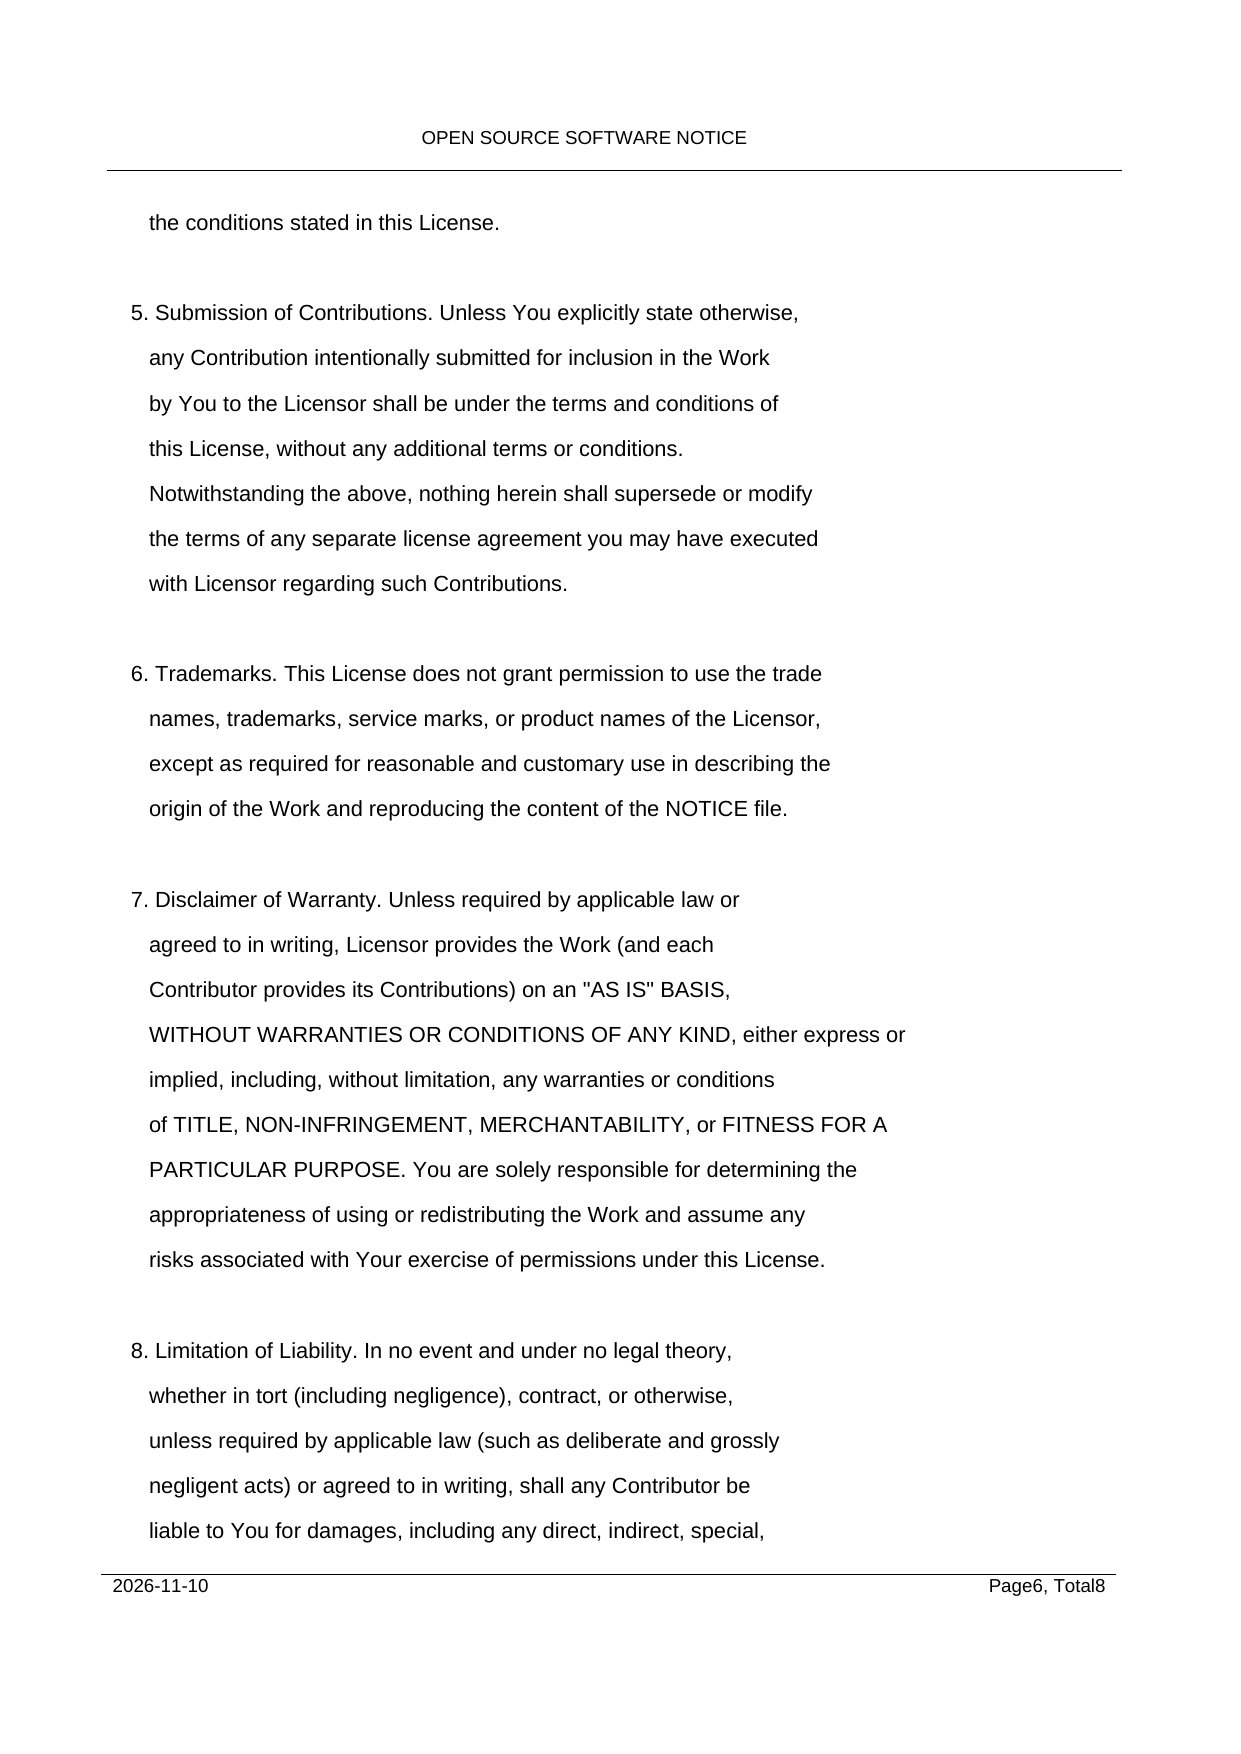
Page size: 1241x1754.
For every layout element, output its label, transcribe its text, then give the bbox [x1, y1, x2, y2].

text names, trademarks, service marks, or product names of the Licensor, [112, 702, 1128, 735]
text except as required for reasonable and customary use in describing the [112, 748, 1128, 780]
text 8. Limitation of Liability. In no event and under no legal theory, [112, 1334, 1128, 1366]
text liable to You for damages, including any direct, indirect, special, [112, 1514, 1128, 1547]
text origin of the Work and reproducing the content of the NOTICE file. [112, 793, 1128, 825]
text agreed to in writing, Licensor provides the Work (and each [112, 928, 1128, 961]
text the terms of any separate license agreement you may have executed [112, 522, 1128, 554]
text risks associated with Your exercise of permissions under this License. [112, 1244, 1128, 1276]
text this License, without any additional terms or conditions. [112, 432, 1128, 464]
text whether in tort (including negligence), contract, or otherwise, [112, 1379, 1128, 1412]
text 6. Trademarks. This License does not grant permission to use the trade [112, 657, 1128, 690]
text of TITLE, NON-INFRINGEMENT, MERCHANTABILITY, or FITNESS FOR A [112, 1108, 1128, 1141]
text implied, including, without limitation, any warranties or conditions [112, 1063, 1128, 1096]
text any Contribution intentionally submitted for inclusion in the Work [112, 342, 1128, 374]
text 7. Disclaimer of Warranty. Unless required by applicable law or [112, 883, 1128, 915]
text appropriateness of using or redistributing the Work and assume any [112, 1199, 1128, 1231]
text the conditions stated in this License. [112, 206, 1128, 239]
text unless required by applicable law (such as deliberate and grossly [112, 1424, 1128, 1457]
text PARTICULAR PURPOSE. You are solely responsible for determining the [112, 1153, 1128, 1186]
text by You to the Licensor shall be under the terms and conditions of [112, 387, 1128, 419]
text 5. Submission of Contributions. Unless You explicitly state otherwise, [112, 297, 1128, 329]
text negligent acts) or agreed to in writing, shall any Contributor be [112, 1469, 1128, 1502]
text Notwithstanding the above, nothing herein shall supersede or modify [112, 477, 1128, 509]
text WITHOUT WARRANTIES OR CONDITIONS OF ANY KIND, either express or [112, 1018, 1128, 1051]
text Contributor provides its Contributions) on an "AS IS" BASIS, [112, 973, 1128, 1006]
text with Licensor regarding such Contributions. [112, 567, 1128, 600]
